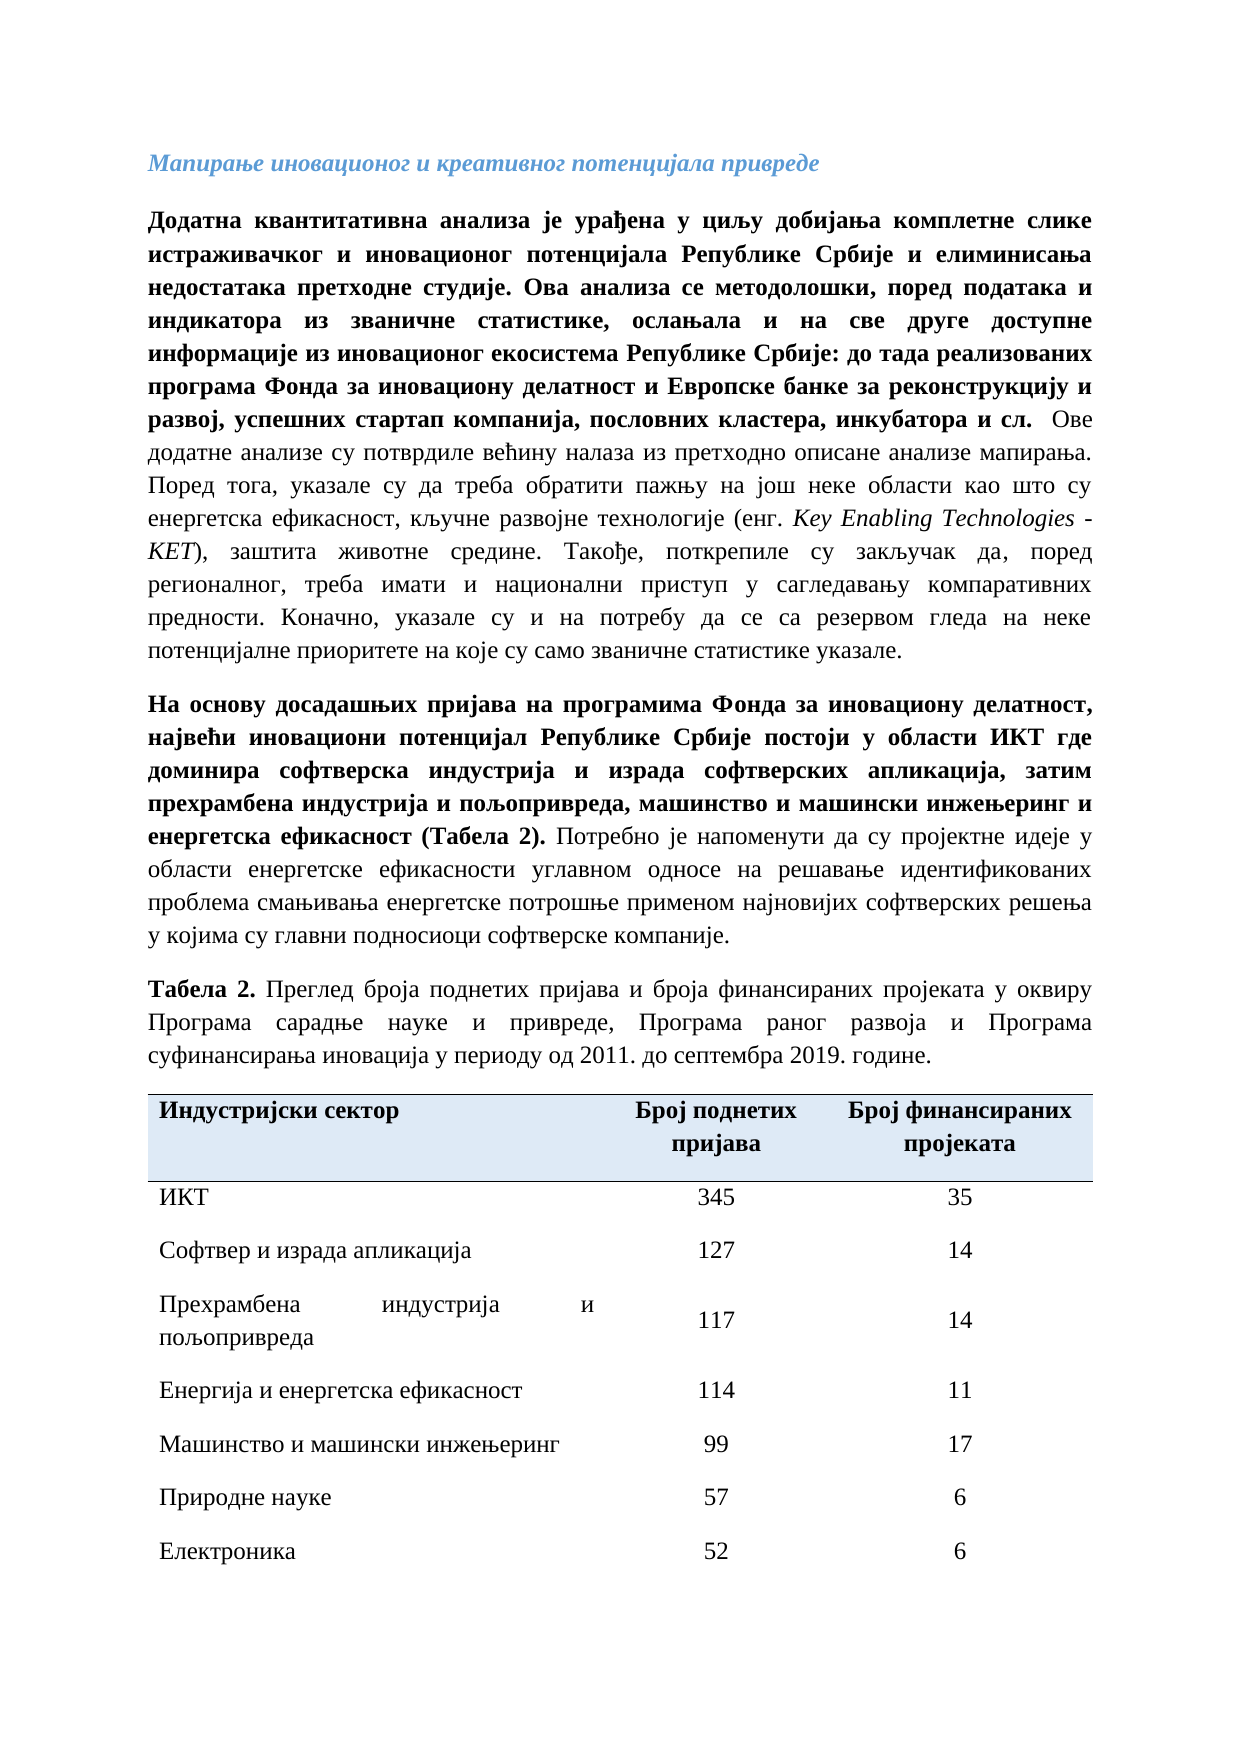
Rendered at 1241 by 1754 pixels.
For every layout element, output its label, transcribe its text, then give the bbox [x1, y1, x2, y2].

table_cell 35 [827, 1182, 1093, 1236]
table_cell 14 [827, 1289, 1093, 1376]
table_cell ИКТ [148, 1182, 605, 1236]
table_cell Природне науке [148, 1483, 605, 1536]
table_cell 11 [827, 1376, 1093, 1429]
text На основу досадашњих пријава на програмима Фонда за иновациону делатност, највећи иновациони потенцијал Републике Србије постоји у области ИКТ где доминира софтверска индустрија и израда софтверских апликација, затим прехрамбена индустрија и пољопривреда, машинство и машински инжењеринг и енергетска ефикасност (Табела 2). Потребно је напоменути да су пројектне идеје у области енергетске ефикасности углавном односе на решавање идентификованих проблема смањивања енергетске потрошње применом најновијих софтверских решења у којима су главни подносиоци софтверске компаније. [148, 689, 1093, 949]
table_cell 345 [605, 1182, 827, 1236]
text Додатна квантитативна анализа је урађена у циљу добијања комплетне слике истраживачког и иновационог потенцијала Републике Србије и елиминисања недостатака претходне студије. Ова анализа се методолошки, поред података и индикатора из званичне статистике, ослањала и на све друге доступне информације из иновационог екосистема Републике Србије: до тада реализованих програма Фонда за иновациону делатност и Европске банке за реконструкцију и развој, успешних стартап компанија, пословних кластера, инкубатора и сл. Ове додатне анализе су потврдиле већину налаза из претходно описане анализе мапирања. Поред тога, указале су да треба обратити пажњу на још неке области као што су енергетска ефикасност, кључне развојне технологије (енг. Key Enabling Technologies - KET), заштита животне средине. Такође, поткрепиле су закључак да, поред регионалног, треба имати и национални приступ у сагледавању компаративних предности. Коначно, указале су и на потребу да се са резервом гледа на неке потенцијалне приоритете на које су само званичне статистике указале. [148, 206, 1093, 664]
text Табела 2. Преглед броја поднетих пријава и броја финансираних пројеката у оквиру Програма сарадње науке и привреде, Програма раног развоја и Програма суфинансирања иновација у периоду од 2011. до септембра 2019. године. [148, 974, 1093, 1068]
table_cell Електроника [148, 1536, 605, 1589]
table_cell 52 [605, 1536, 827, 1589]
table_cell Енергија и енергетска ефикасност [148, 1376, 605, 1429]
table_cell 6 [827, 1483, 1093, 1536]
table_cell 17 [827, 1429, 1093, 1482]
table_cell 14 [827, 1236, 1093, 1289]
table_header Број поднетих пријава [605, 1095, 827, 1181]
table_header Индустријски сектор [148, 1095, 605, 1181]
table_cell 57 [605, 1483, 827, 1536]
table_cell 114 [605, 1376, 827, 1429]
table_cell Прехрамбена индустрија и пољопривреда [148, 1289, 605, 1376]
table_cell 99 [605, 1429, 827, 1482]
table_cell 127 [605, 1236, 827, 1289]
table_cell Софтвер и израда апликација [148, 1236, 605, 1289]
table_cell 6 [827, 1536, 1093, 1589]
table_header Број финансираних пројеката [827, 1095, 1093, 1181]
subtitle Мапирање иновационог и креативног потенцијала привреде [148, 148, 1093, 176]
table_cell Машинство и машински инжењеринг [148, 1429, 605, 1482]
table_cell 117 [605, 1289, 827, 1376]
